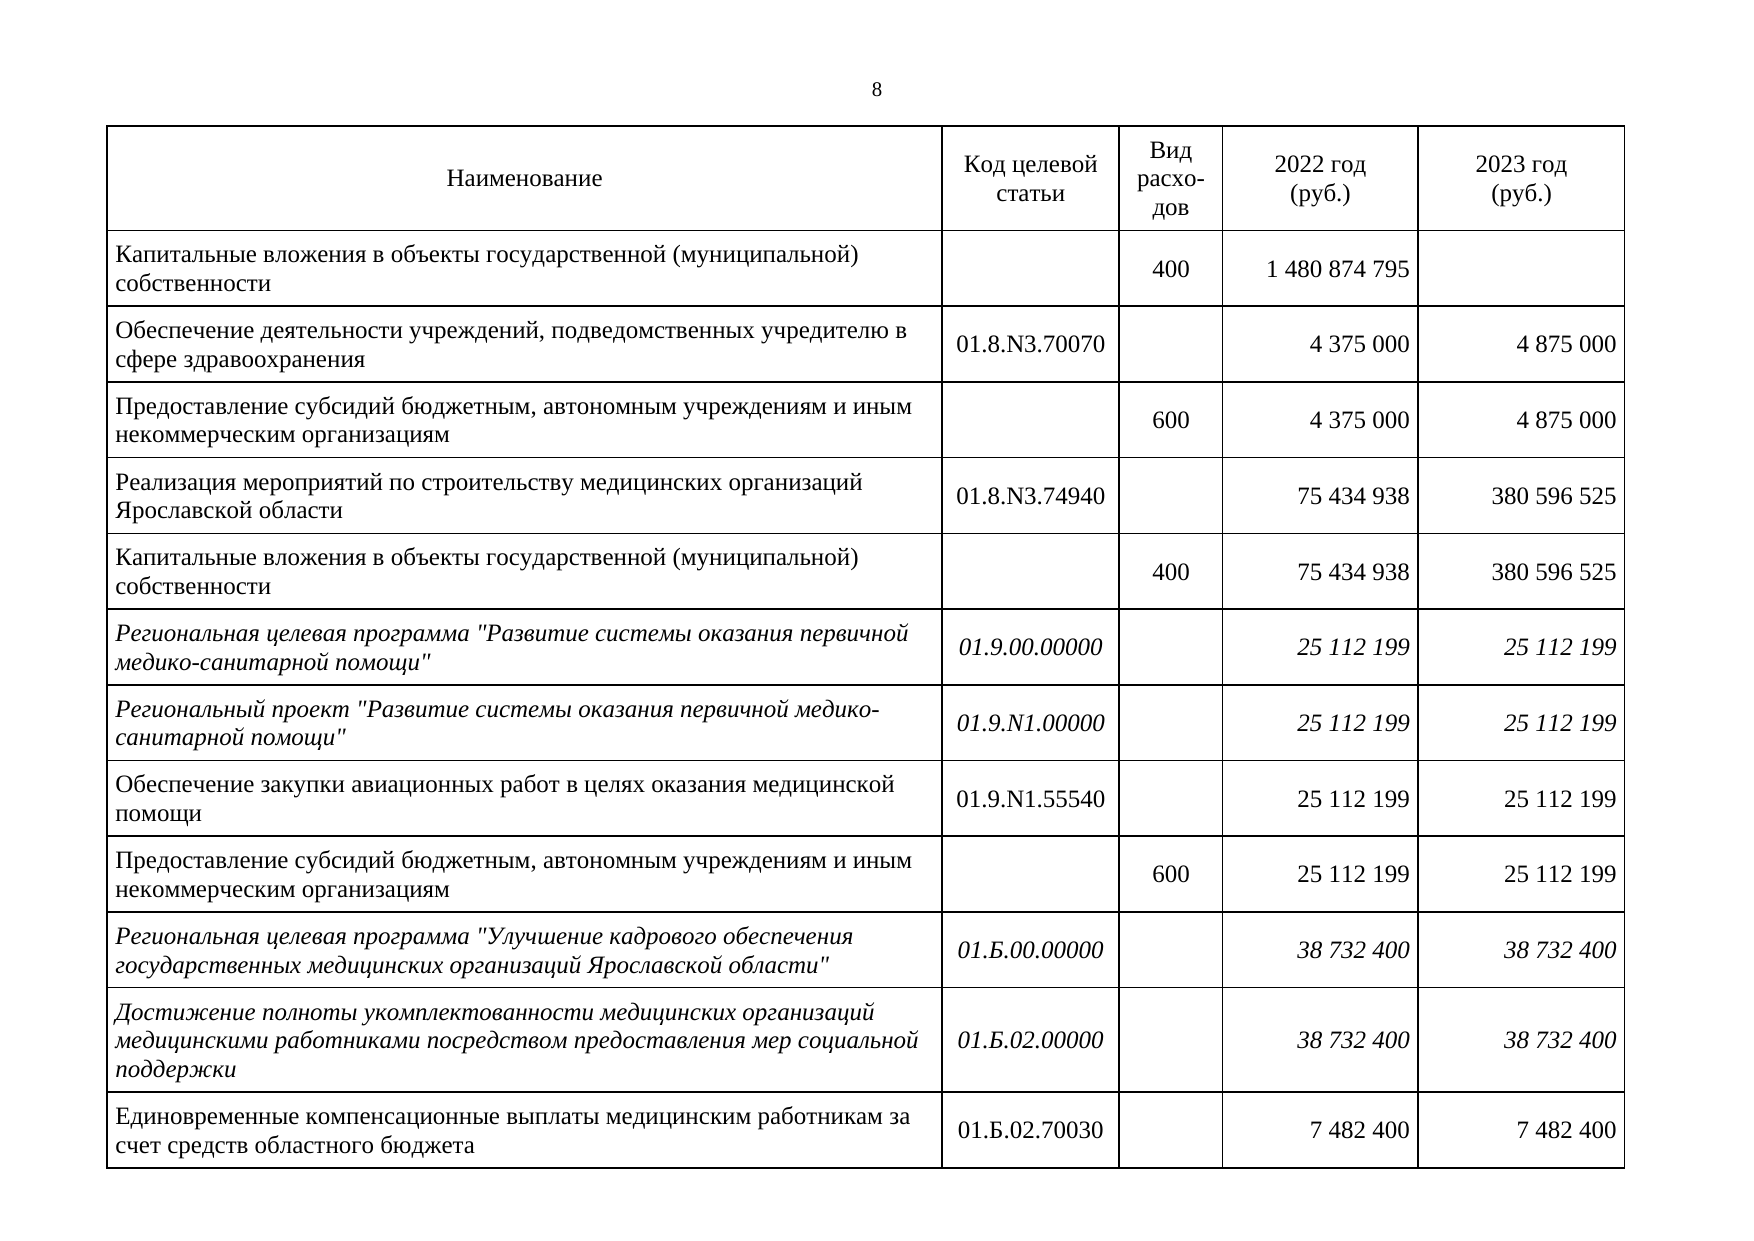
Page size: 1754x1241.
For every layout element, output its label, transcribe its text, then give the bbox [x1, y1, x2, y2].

table_cell [1120, 988, 1222, 1091]
table_cell 380 596 525 [1419, 534, 1624, 608]
table_cell 600 [1120, 837, 1222, 911]
table_cell 380 596 525 [1419, 458, 1624, 532]
table_cell [1419, 231, 1624, 305]
table_cell Региональная целевая программа "Развитие системы оказания первичной медико-санитарной помощи" [108, 610, 941, 684]
table_cell [1120, 686, 1222, 759]
table_cell Предоставление субсидий бюджетным, автономным учреждениям и иным некоммерческим организациям [108, 383, 941, 457]
table_cell 25 112 199 [1223, 761, 1417, 835]
table_cell 01.8.N3.70070 [943, 307, 1118, 381]
table_cell 1 480 874 795 [1223, 231, 1417, 305]
table_cell [1120, 761, 1222, 835]
table_cell [943, 231, 1118, 305]
table_cell 01.9.N1.55540 [943, 761, 1118, 835]
table_cell [1120, 307, 1222, 381]
table_cell 25 112 199 [1419, 837, 1624, 911]
table_cell 4 875 000 [1419, 307, 1624, 381]
table_cell [1120, 610, 1222, 684]
table_cell 4 375 000 [1223, 383, 1417, 457]
table_cell 75 434 938 [1223, 458, 1417, 532]
table_header [1223, 127, 1417, 229]
table_cell Обеспечение деятельности учреждений, подведомственных учредителю в сфере здравоохранения [108, 307, 941, 381]
table_cell 400 [1120, 534, 1222, 608]
table_cell 01.8.N3.74940 [943, 458, 1118, 532]
table_cell [943, 837, 1118, 911]
table_cell 25 112 199 [1223, 837, 1417, 911]
table_cell Капитальные вложения в объекты государственной (муниципальной) собственности [108, 231, 941, 305]
table_cell 7 482 400 [1223, 1093, 1417, 1167]
table_cell 400 [1120, 231, 1222, 305]
table_cell 01.Б.02.00000 [943, 988, 1118, 1091]
table_cell 600 [1120, 383, 1222, 457]
table_cell 01.9.00.00000 [943, 610, 1118, 684]
table_cell [943, 534, 1118, 608]
table_cell 25 112 199 [1223, 686, 1417, 759]
table_cell 25 112 199 [1419, 610, 1624, 684]
table_header [1120, 127, 1222, 229]
table_cell 25 112 199 [1223, 610, 1417, 684]
table_cell Единовременные компенсационные выплаты медицинским работникам за счет средств областного бюджета [108, 1093, 941, 1167]
table_cell 38 732 400 [1223, 988, 1417, 1091]
table_cell 38 732 400 [1419, 913, 1624, 987]
table_cell Достижение полноты укомплектованности медицинских организаций медицинскими работниками посредством предоставления мер социальной поддержки [108, 988, 941, 1091]
table_header [108, 127, 941, 229]
table_cell Предоставление субсидий бюджетным, автономным учреждениям и иным некоммерческим организациям [108, 837, 941, 911]
table_cell Региональный проект "Развитие системы оказания первичной медико-санитарной помощи" [108, 686, 941, 759]
table_cell Реализация мероприятий по строительству медицинских организаций Ярославской области [108, 458, 941, 532]
table_cell [1120, 1093, 1222, 1167]
table_cell 25 112 199 [1419, 686, 1624, 759]
table_cell 25 112 199 [1419, 761, 1624, 835]
table_cell 01.Б.02.70030 [943, 1093, 1118, 1167]
table_cell 38 732 400 [1419, 988, 1624, 1091]
table_cell [1120, 458, 1222, 532]
table_cell 01.Б.00.00000 [943, 913, 1118, 987]
table_cell [943, 383, 1118, 457]
table_cell Обеспечение закупки авиационных работ в целях оказания медицинской помощи [108, 761, 941, 835]
table_cell 4 875 000 [1419, 383, 1624, 457]
table_cell 75 434 938 [1223, 534, 1417, 608]
table_cell 7 482 400 [1419, 1093, 1624, 1167]
table_header [943, 127, 1118, 229]
table_cell 38 732 400 [1223, 913, 1417, 987]
table_cell 4 375 000 [1223, 307, 1417, 381]
table_cell Капитальные вложения в объекты государственной (муниципальной) собственности [108, 534, 941, 608]
table_cell Региональная целевая программа "Улучшение кадрового обеспечения государственных медицинских организаций Ярославской области" [108, 913, 941, 987]
table_cell [1120, 913, 1222, 987]
table_header [1419, 127, 1624, 229]
table_cell 01.9.N1.00000 [943, 686, 1118, 759]
